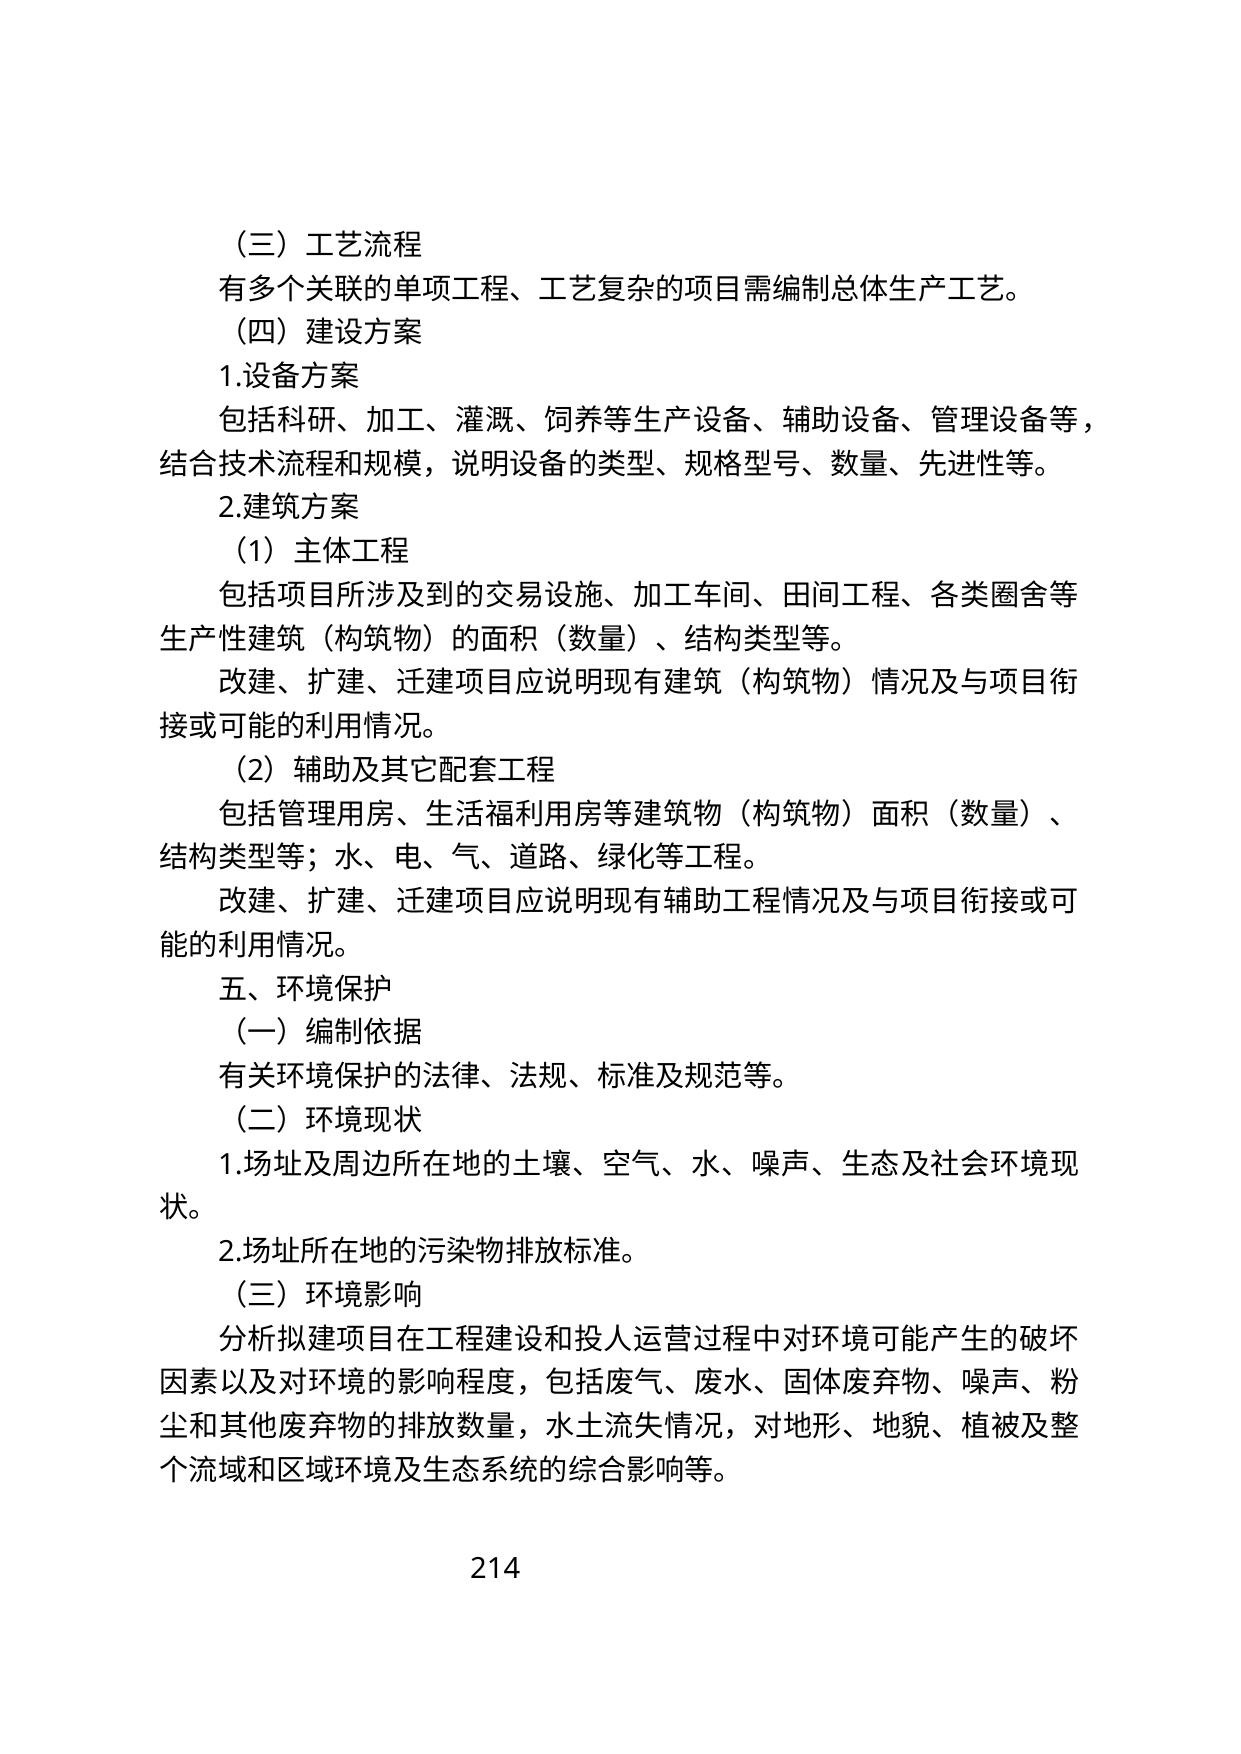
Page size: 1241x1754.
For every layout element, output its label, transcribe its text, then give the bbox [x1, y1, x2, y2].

text （三）工艺流程 [159, 220, 1081, 264]
text 1.场址及周边所在地的土壤、空气、水、噪声、生态及社会环境现状。 [159, 1139, 1081, 1226]
text （1）主体工程 [159, 526, 1081, 570]
text 包括管理用房、生活福利用房等建筑物（构筑物）面积（数量）、结构类型等；水、电、气、道路、绿化等工程。 [159, 789, 1081, 876]
text 包括科研、加工、灌溉、饲养等生产设备、辅助设备、管理设备等，结合技术流程和规模，说明设备的类型、规格型号、数量、先进性等。 [159, 395, 1081, 483]
text 改建、扩建、迁建项目应说明现有建筑（构筑物）情况及与项目衔接或可能的利用情况。 [159, 658, 1081, 745]
text （2）辅助及其它配套工程 [159, 745, 1081, 789]
text 改建、扩建、迁建项目应说明现有辅助工程情况及与项目衔接或可能的利用情况。 [159, 876, 1081, 964]
text （四）建设方案 [159, 308, 1081, 351]
text 有多个关联的单项工程、工艺复杂的项目需编制总体生产工艺。 [159, 264, 1081, 308]
text 2.建筑方案 [159, 483, 1081, 526]
text （三）环境影响 [159, 1270, 1081, 1314]
text 2.场址所在地的污染物排放标准。 [159, 1226, 1081, 1270]
text （一）编制依据 [159, 1008, 1081, 1051]
text 1.设备方案 [159, 351, 1081, 395]
text （二）环境现状 [159, 1095, 1081, 1139]
text 五、环境保护 [159, 964, 1081, 1008]
text 包括项目所涉及到的交易设施、加工车间、田间工程、各类圈舍等生产性建筑（构筑物）的面积（数量）、结构类型等。 [159, 570, 1081, 658]
text 有关环境保护的法律、法规、标准及规范等。 [159, 1051, 1081, 1095]
text 分析拟建项目在工程建设和投人运营过程中对环境可能产生的破坏因素以及对环境的影响程度，包括废气、废水、固体废弃物、噪声、粉尘和其他废弃物的排放数量，水土流失情况，对地形、地貌、植被及整个流域和区域环境及生态系统的综合影响等。 [159, 1314, 1081, 1489]
